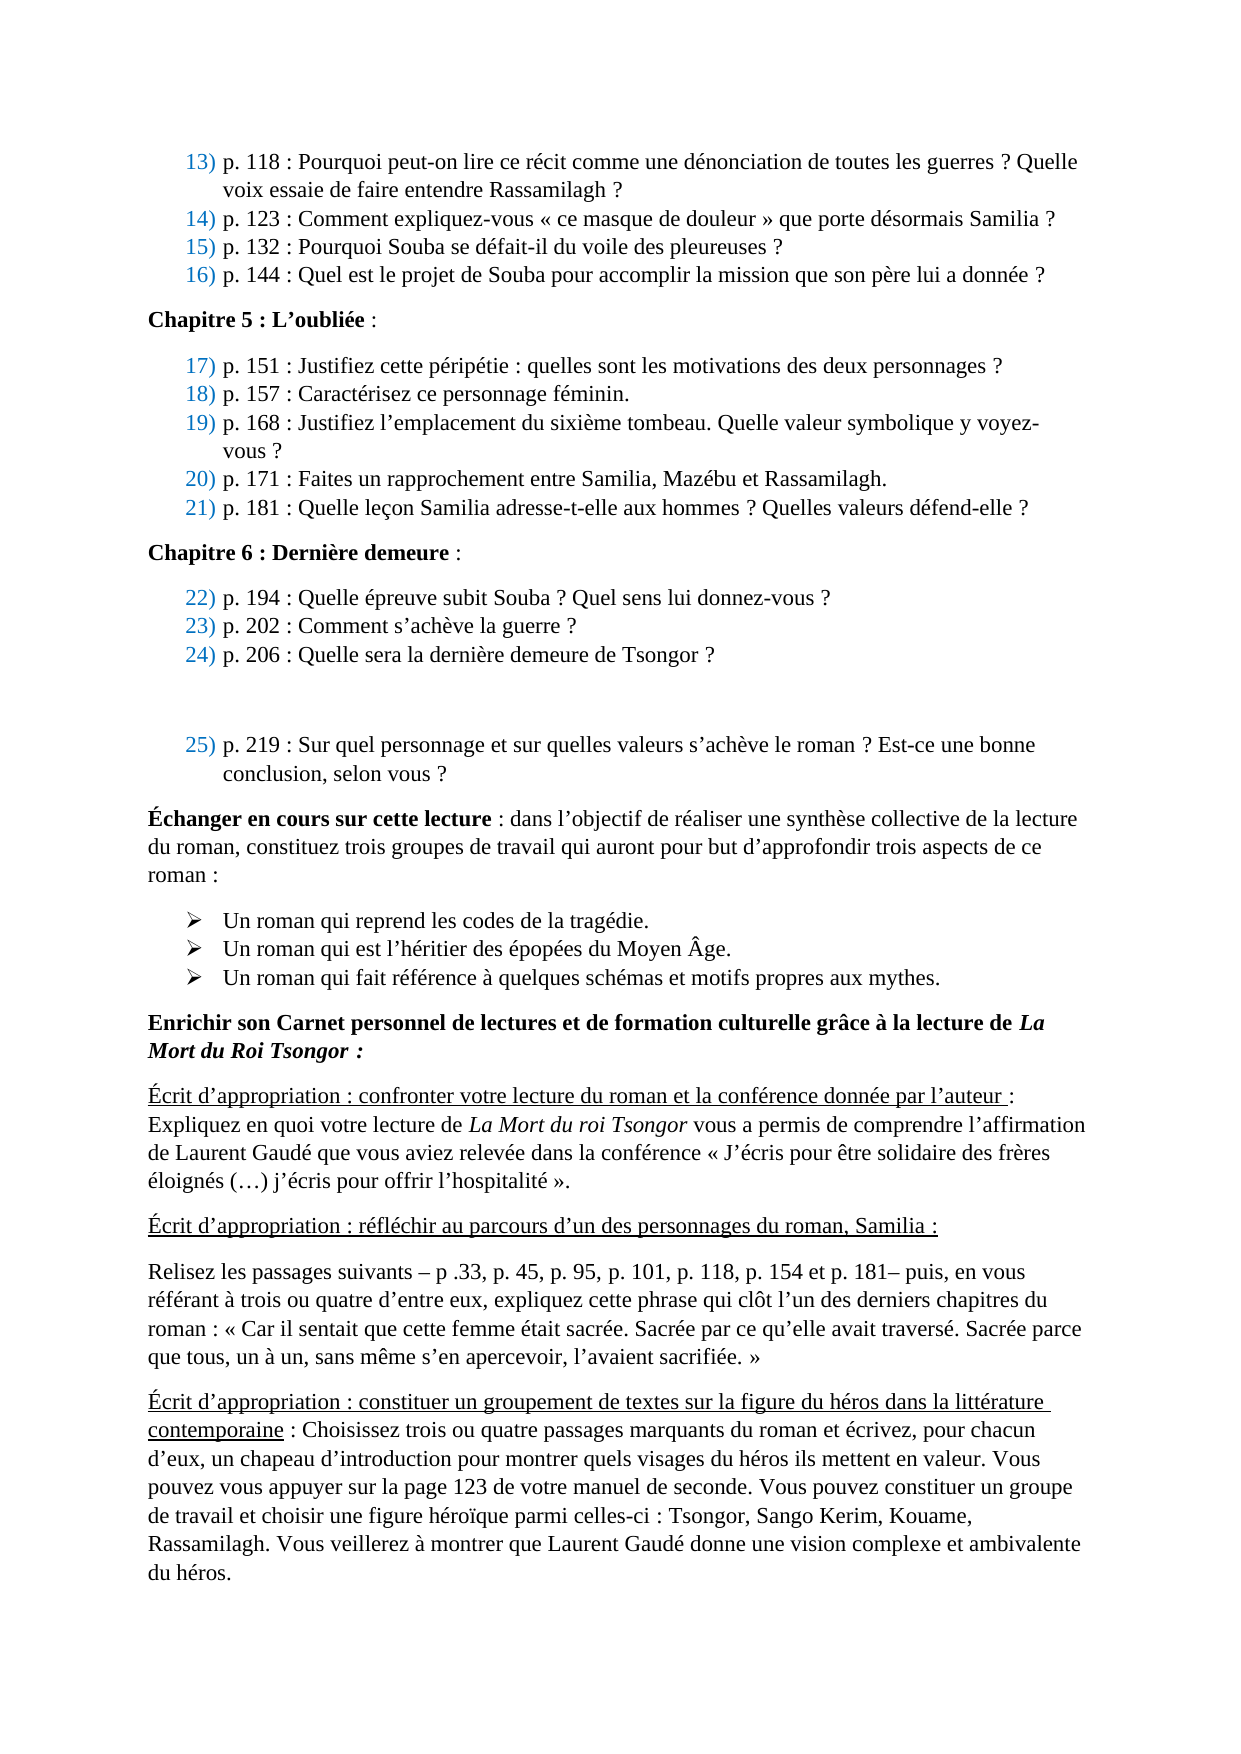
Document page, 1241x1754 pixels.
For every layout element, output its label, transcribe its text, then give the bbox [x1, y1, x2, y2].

list Un roman qui fait référence à quelques schémas et motifs propres aux mythes. [185, 963, 1092, 990]
list p. 151 : Justifiez cette péripétie : quelles sont les motivations des deux personnages ? [185, 352, 1092, 378]
list p. 118 : Pourquoi peut-on lire ce récit comme une dénonciation de toutes les guerres ? Quelle voix essaie de faire entendre Rassamilagh ? [185, 148, 1092, 202]
list Un roman qui reprend les codes de la tragédie. [185, 907, 1092, 933]
list p. 181 : Quelle leçon Samilia adresse-t-elle aux hommes ? Quelles valeurs défend-elle ? [185, 494, 1092, 520]
list p. 123 : Comment expliquez-vous « ce masque de douleur » que porte désormais Samilia ? [185, 204, 1092, 231]
list p. 194 : Quelle épreuve subit Souba ? Quel sens lui donnez-vous ? [185, 584, 1092, 610]
text Enrichir son Carnet personnel de lectures et de formation culturelle grâce à la lecture de La Mort du Roi Tsongor : [148, 1009, 1092, 1063]
text Échanger en cours sur cette lecture : dans l’objectif de réaliser une synthèse collective de la lecture du roman, constituez trois groupes de travail qui auront pour but d’approfondir trois aspects de ce roman : [148, 805, 1092, 888]
text Écrit d’appropriation : réfléchir au parcours d’un des personnages du roman, Samilia : [148, 1213, 1092, 1239]
text Chapitre 6 : Dernière demeure : [148, 539, 1092, 565]
text Écrit d’appropriation : constituer un groupement de textes sur la figure du héros dans la littérature contemporaine : Choisissez trois ou quatre passages marquants du roman et écrivez, pour chacun d’eux, un chapeau d’introduction pour montrer quels visages du héros ils mettent en valeur. Vous pouvez vous appuyer sur la page 123 de votre manuel de seconde. Vous pouvez constituer un groupe de travail et choisir une figure héroïque parmi celles-ci : Tsongor, Sango Kerim, Kouame, Rassamilagh. Vous veillerez à montrer que Laurent Gaudé donne une vision complexe et ambivalente du héros. [148, 1388, 1092, 1585]
list p. 202 : Comment s’achève la guerre ? [185, 612, 1092, 639]
list Un roman qui est l’héritier des épopées du Moyen Âge. [185, 935, 1092, 961]
list p. 171 : Faites un rapprochement entre Samilia, Mazébu et Rassamilagh. [185, 465, 1092, 492]
list p. 157 : Caractérisez ce personnage féminin. [185, 380, 1092, 406]
list p. 168 : Justifiez l’emplacement du sixième tombeau. Quelle valeur symbolique y voyez-vous ? [185, 408, 1092, 463]
list p. 219 : Sur quel personnage et sur quelles valeurs s’achève le roman ? Est-ce une bonne conclusion, selon vous ? [185, 731, 1092, 786]
text Relisez les passages suivants – p .33, p. 45, p. 95, p. 101, p. 118, p. 154 et p. 181– puis, en vous référant à trois ou quatre d’entre eux, expliquez cette phrase qui clôt l’un des derniers chapitres du roman : « Car il sentait que cette femme était sacrée. Sacrée par ce qu’elle avait traversé. Sacrée parce que tous, un à un, sans même s’en apercevoir, l’avaient sacrifiée. » [148, 1258, 1092, 1369]
list p. 206 : Quelle sera la dernière demeure de Tsongor ? [185, 641, 1092, 667]
list p. 144 : Quel est le projet de Souba pour accomplir la mission que son père lui a donnée ? [185, 261, 1092, 288]
list p. 132 : Pourquoi Souba se défait-il du voile des pleureuses ? [185, 233, 1092, 259]
text Écrit d’appropriation : confronter votre lecture du roman et la conférence donnée par l’auteur : Expliquez en quoi votre lecture de La Mort du roi Tsongor vous a permis de comprendre l’affirmation de Laurent Gaudé que vous aviez relevée dans la conférence « J’écris pour être solidaire des frères éloignés (…) j’écris pour offrir l’hospitalité ». [148, 1082, 1092, 1194]
text Chapitre 5 : L’oubliée : [148, 307, 1092, 333]
